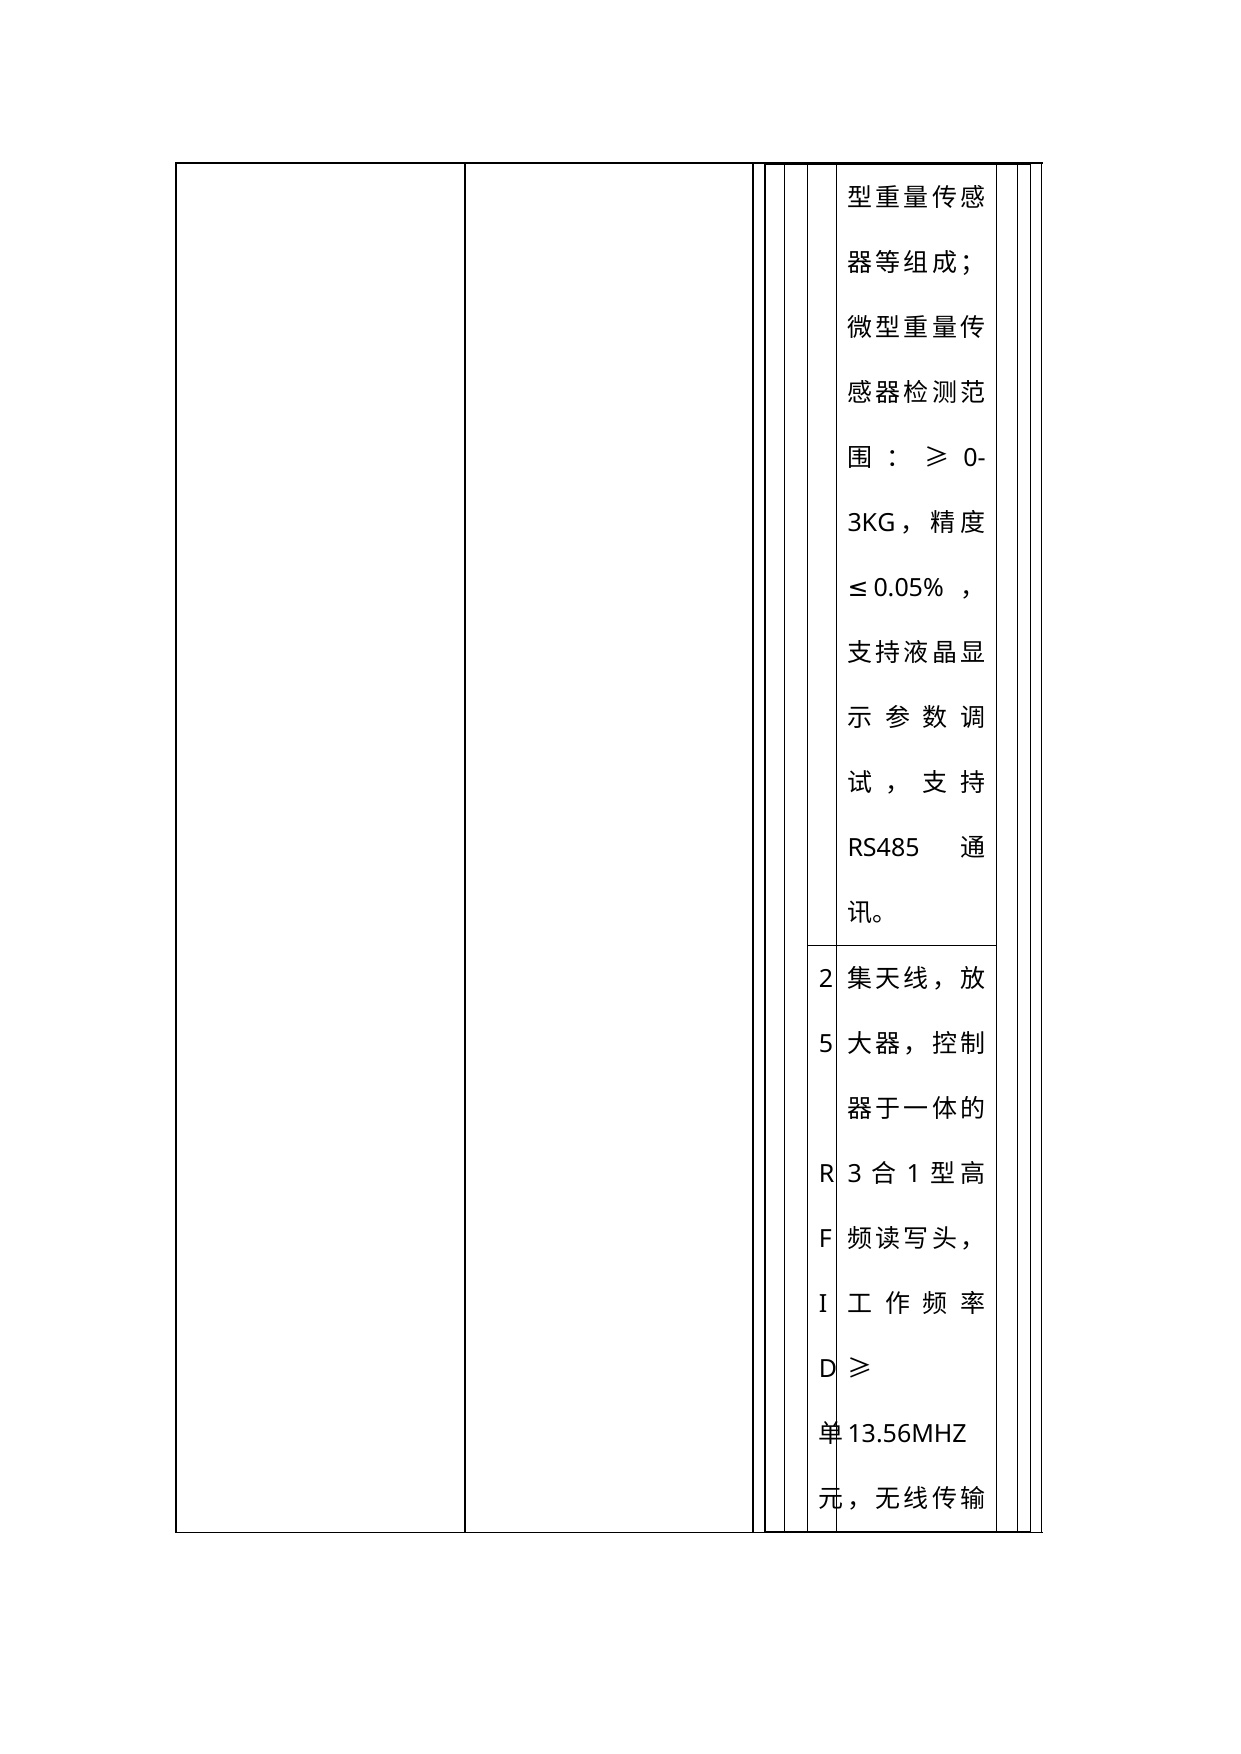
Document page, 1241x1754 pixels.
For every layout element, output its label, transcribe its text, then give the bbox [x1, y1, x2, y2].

table_cell [1031, 164, 1041, 1532]
table_cell [837, 946, 996, 1531]
table_cell [766, 165, 784, 1531]
table_cell [808, 946, 836, 1531]
table_cell [177, 164, 464, 1532]
table_cell [785, 165, 807, 1531]
table_cell [837, 165, 996, 945]
table_cell [997, 165, 1017, 1531]
table_cell [754, 164, 764, 1532]
table_cell [1018, 165, 1030, 1531]
table_cell 4 [466, 164, 752, 1532]
table_cell [808, 165, 836, 945]
